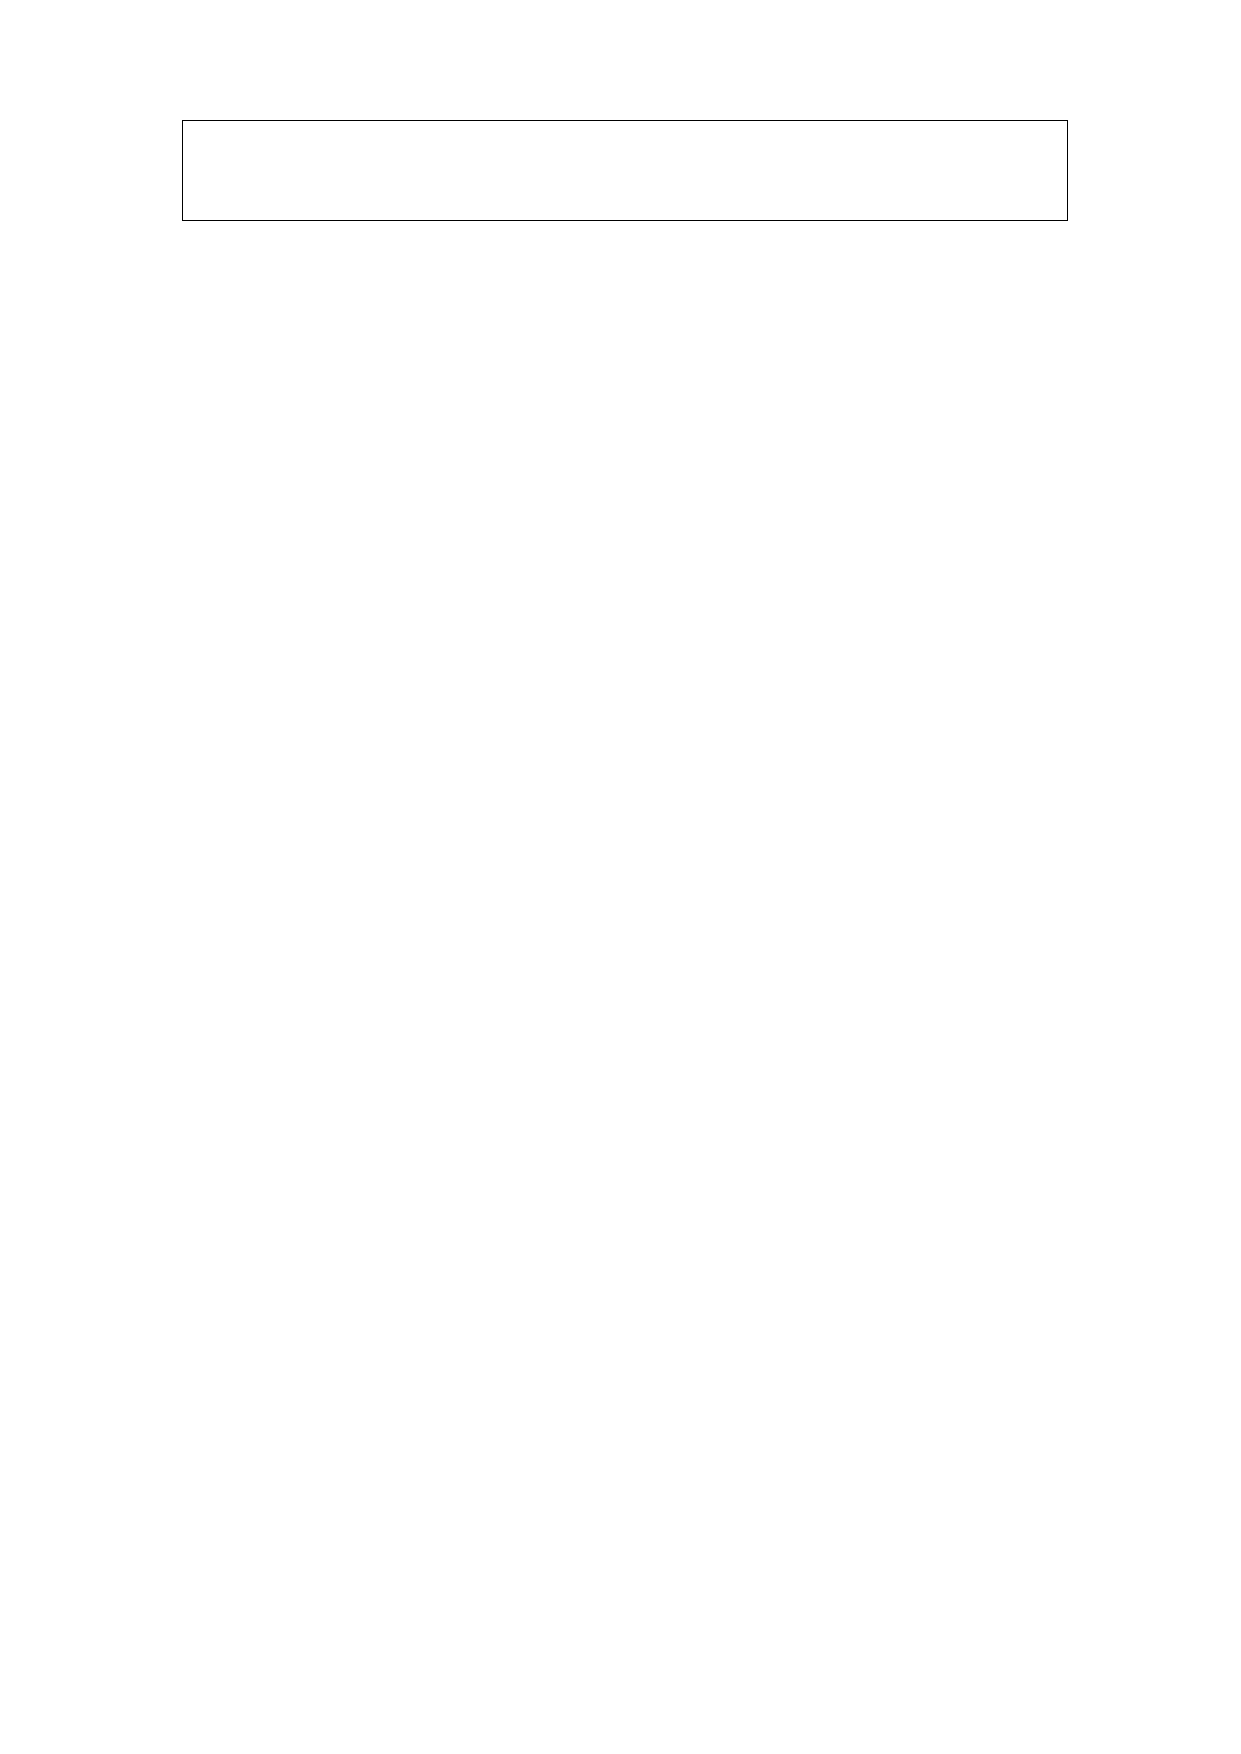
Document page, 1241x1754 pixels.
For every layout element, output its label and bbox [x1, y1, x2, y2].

table_cell [183, 121, 1067, 220]
